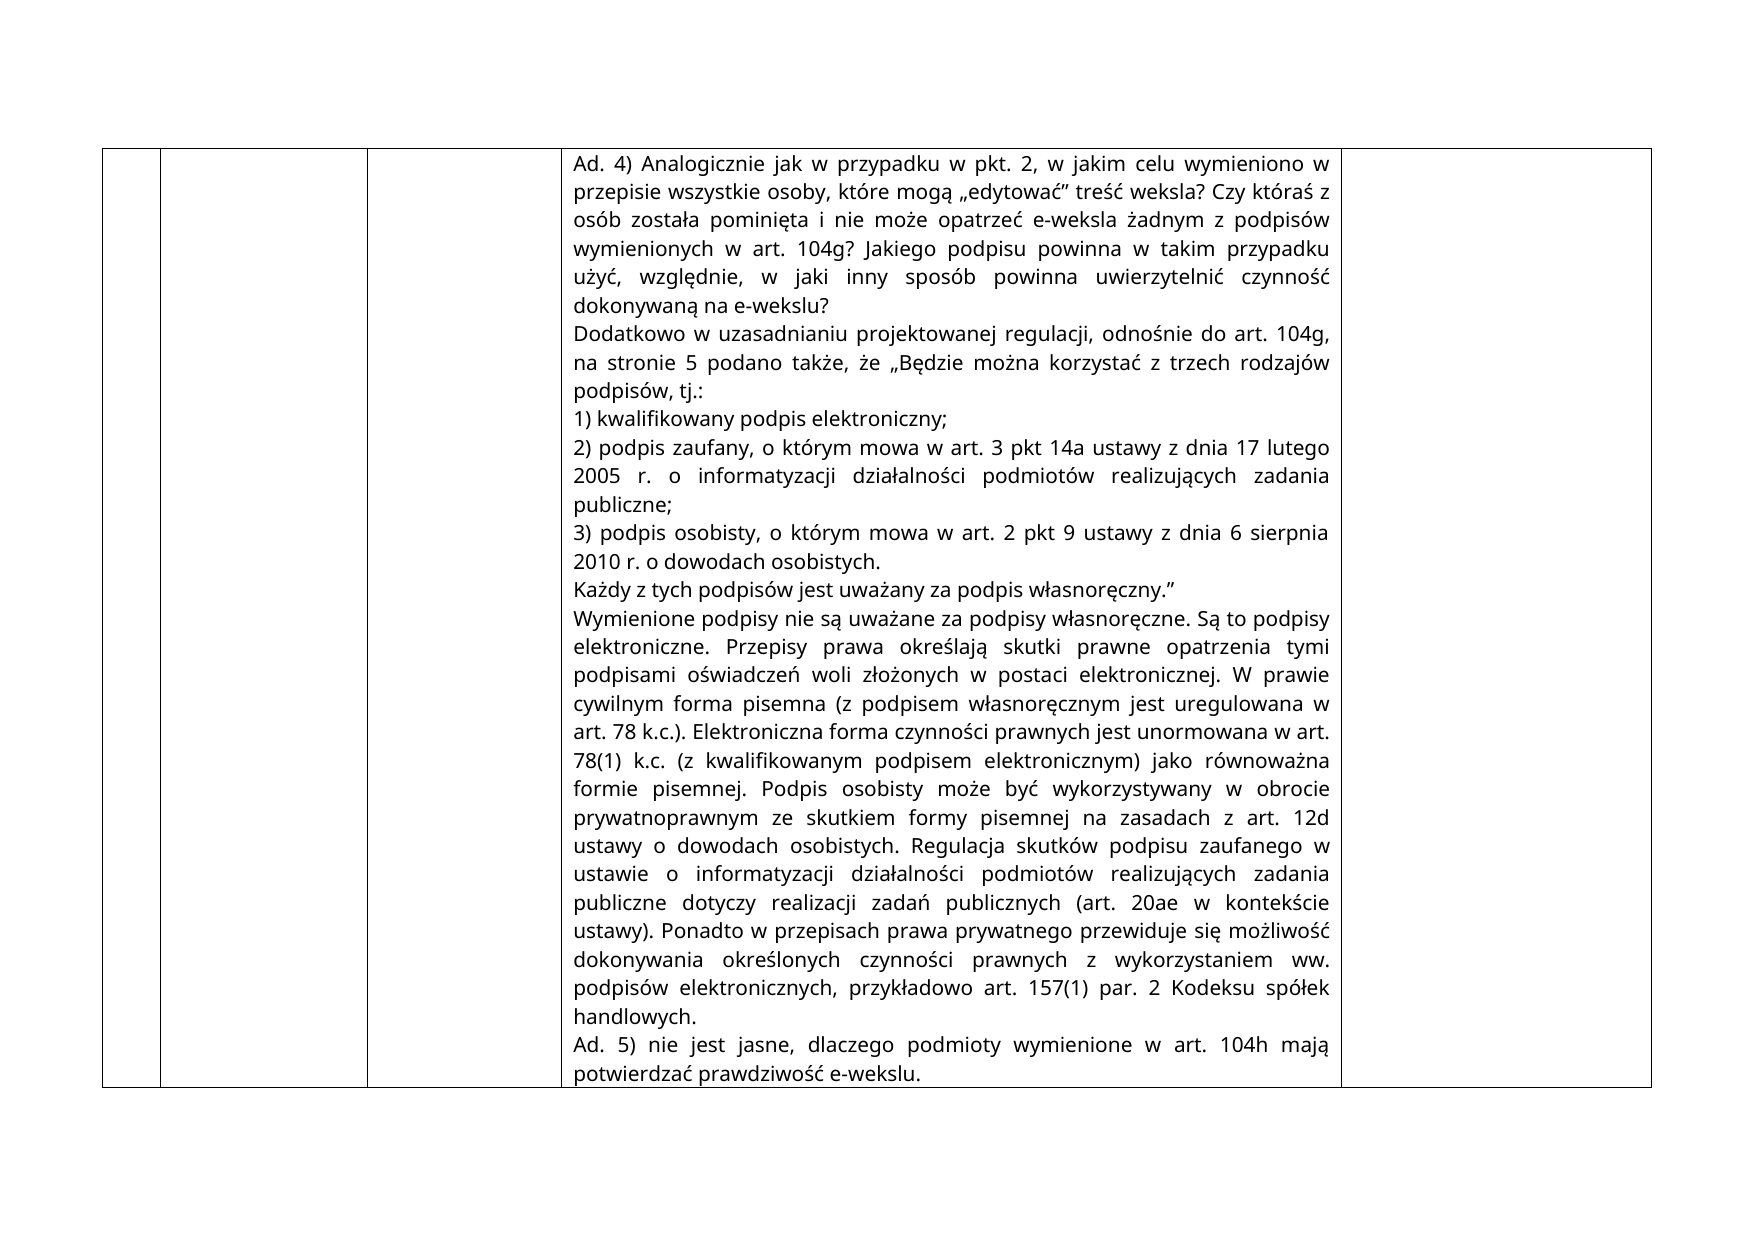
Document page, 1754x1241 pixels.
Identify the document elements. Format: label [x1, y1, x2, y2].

table_cell [161, 149, 367, 1087]
table_cell [562, 149, 1341, 1087]
table_cell [1342, 149, 1651, 1087]
table_cell [368, 149, 561, 1087]
table_cell [103, 149, 160, 1087]
